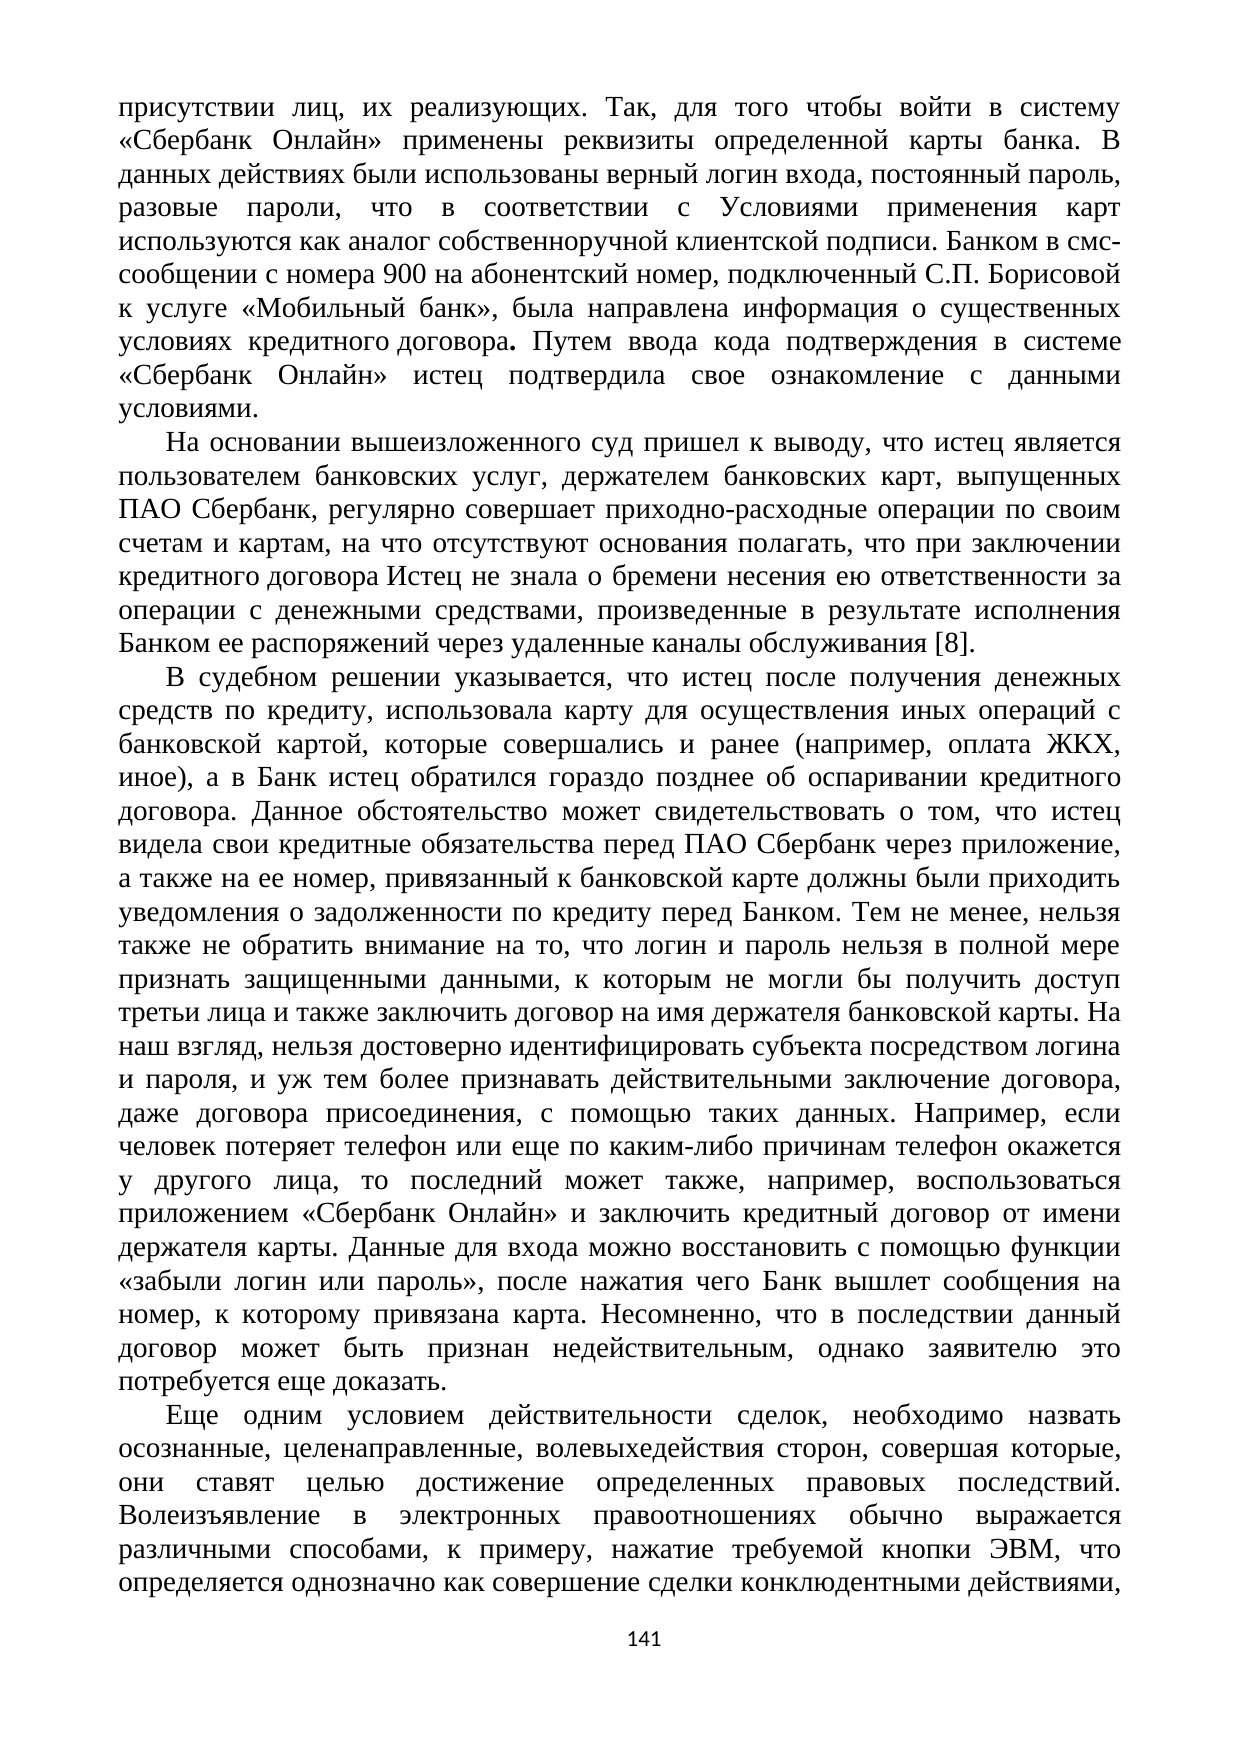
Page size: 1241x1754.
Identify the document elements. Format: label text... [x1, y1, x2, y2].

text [118, 89, 1122, 424]
text В судебном решении указывается, что истец после получения денежных средств по кредиту, использовала карту для осуществления иных операций с банковской картой, которые совершались и ранее (например, оплата ЖКХ, иное), а в Банк истец обратился гораздо позднее об оспаривании кредитного договора. Данное обстоятельство может свидетельствовать о том, что истец видела свои кредитные обязательства перед ПАО Сбербанк через приложение, а также на ее номер, привязанный к банковской карте должны были приходить уведомления о задолженности по кредиту перед Банком. Тем не менее, нельзя также не обратить внимание на то, что логин и пароль нельзя в полной мере признать защищенными данными, к которым не могли бы получить доступ третьи лица и также заключить договор на имя держателя банковской карты. На наш взгляд, нельзя достоверно идентифицировать субъекта посредством логина и пароля, и уж тем более признавать действительными заключение договора, даже договора присоединения, с помощью таких данных. Например, если человек потеряет телефон или еще по каким-либо причинам телефон окажется у другого лица, то последний может также, например, воспользоваться приложением «Сбербанк Онлайн» и заключить кредитный договор от имени держателя карты. Данные для входа можно восстановить с помощью функции «забыли логин или пароль», после нажатия чего Банк вышлет сообщения на номер, к которому привязана карта. Несомненно, что в последствии данный договор может быть признан недействительным, однако заявителю это потребуется еще доказать. [118, 659, 1122, 1397]
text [118, 1397, 1122, 1598]
text На основании вышеизложенного суд пришел к выводу, что истец является пользователем банковских услуг, держателем банковских карт, выпущенных ПАО Сбербанк, регулярно совершает приходно-расходные операции по своим счетам и картам, на что отсутствуют основания полагать, что при заключении кредитного договора Истец не знала о бремени несения ею ответственности за операции с денежными средствами, произведенные в результате исполнения Банком ее распоряжений через удаленные каналы обслуживания [8]. [118, 424, 1122, 659]
